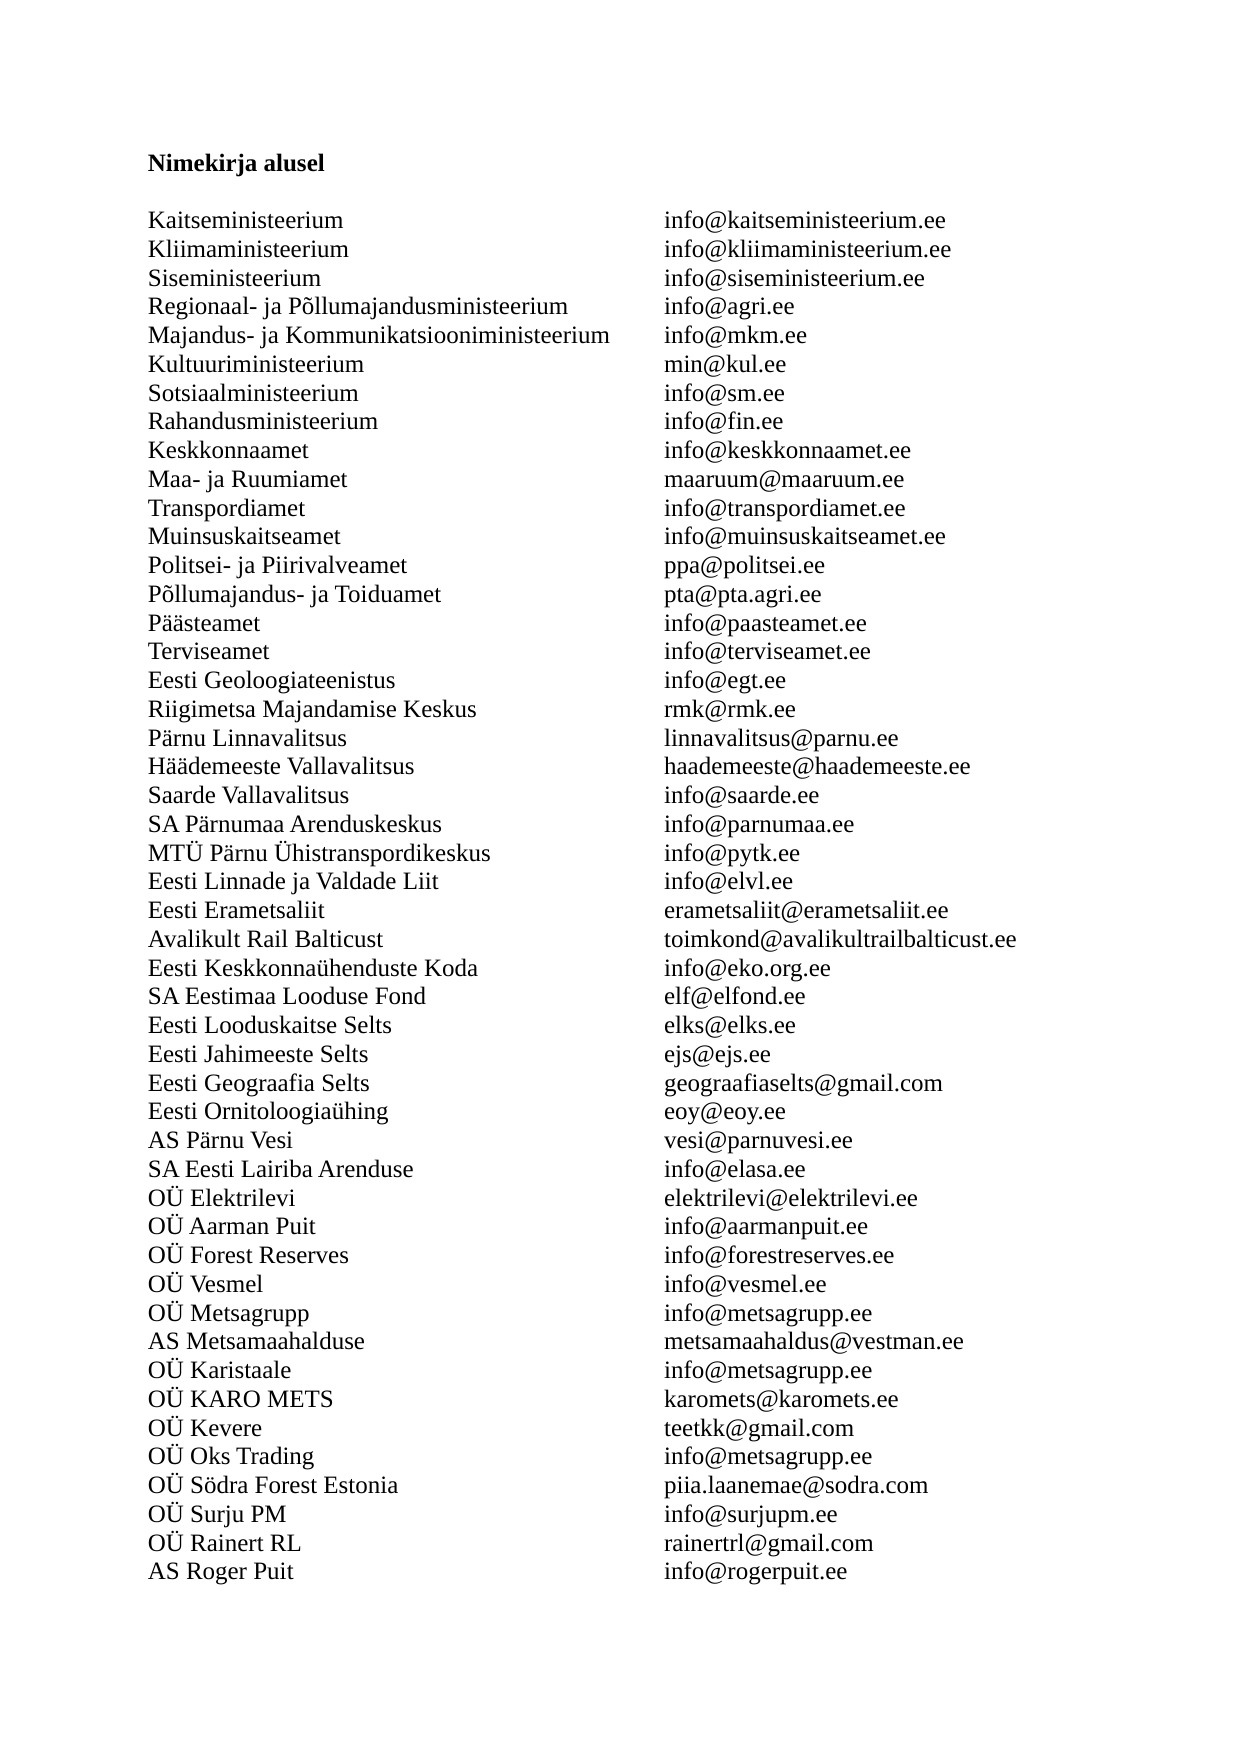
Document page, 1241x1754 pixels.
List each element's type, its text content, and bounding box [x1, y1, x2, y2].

text OÜ Karistaale info@metsagrupp.ee [148, 1355, 1093, 1384]
text OÜ Rainert RL rainertrl@gmail.com [148, 1528, 1093, 1556]
text Avalikult Rail Balticust toimkond@avalikultrailbalticust.ee [148, 924, 1093, 953]
text OÜ Södra Forest Estonia piia.laanemae@sodra.com [148, 1470, 1093, 1499]
text Eesti Ornitoloogiaühing eoy@eoy.ee [148, 1096, 1093, 1125]
text Transpordiamet info@transpordiamet.ee [148, 493, 1093, 521]
text OÜ Oks Trading info@metsagrupp.ee [148, 1441, 1093, 1470]
text Päästeamet info@paasteamet.ee [148, 608, 1093, 636]
text Kliimaministeerium info@kliimaministeerium.ee [148, 234, 1093, 263]
text AS Pärnu Vesi vesi@parnuvesi.ee [148, 1125, 1093, 1154]
text Majandus- ja Kommunikatsiooniministeerium info@mkm.ee [148, 320, 1093, 349]
text OÜ Kevere teetkk@gmail.com [148, 1413, 1093, 1441]
text Kaitseministeerium info@kaitseministeerium.ee [148, 205, 1093, 234]
text MTÜ Pärnu Ühistranspordikeskus info@pytk.ee [148, 838, 1093, 866]
text OÜ Aarman Puit info@aarmanpuit.ee [148, 1211, 1093, 1240]
text Politsei- ja Piirivalveamet ppa@politsei.ee [148, 550, 1093, 579]
text Kultuuriministeerium min@kul.ee [148, 349, 1093, 378]
text Terviseamet info@terviseamet.ee [148, 636, 1093, 665]
text Eesti Jahimeeste Selts ejs@ejs.ee [148, 1039, 1093, 1068]
text Eesti Geograafia Selts geograafiaselts@gmail.com [148, 1068, 1093, 1096]
text OÜ KARO METS karomets@karomets.ee [148, 1384, 1093, 1413]
text Häädemeeste Vallavalitsus haademeeste@haademeeste.ee [148, 751, 1093, 780]
text Põllumajandus- ja Toiduamet pta@pta.agri.ee [148, 579, 1093, 608]
text SA Eestimaa Looduse Fond elf@elfond.ee [148, 981, 1093, 1010]
text Riigimetsa Majandamise Keskus rmk@rmk.ee [148, 694, 1093, 723]
text OÜ Forest Reserves info@forestreserves.ee [148, 1240, 1093, 1269]
text Nimekirja alusel [148, 148, 1093, 176]
text OÜ Metsagrupp info@metsagrupp.ee AS Metsamaahalduse metsamaahaldus@vestman.ee [148, 1298, 1093, 1355]
text Regionaal- ja Põllumajandusministeerium info@agri.ee [148, 291, 1093, 320]
text Muinsuskaitseamet info@muinsuskaitseamet.ee [148, 521, 1093, 550]
text Keskkonnaamet info@keskkonnaamet.ee [148, 435, 1093, 464]
text Pärnu Linnavalitsus linnavalitsus@parnu.ee [148, 723, 1093, 751]
text Sotsiaalministeerium info@sm.ee [148, 378, 1093, 406]
text SA Pärnumaa Arenduskeskus info@parnumaa.ee [148, 809, 1093, 838]
text OÜ Surju PM info@surjupm.ee [148, 1499, 1093, 1528]
text SA Eesti Lairiba Arenduse info@elasa.ee [148, 1154, 1093, 1183]
text Saarde Vallavalitsus info@saarde.ee [148, 780, 1093, 809]
text Rahandusministeerium info@fin.ee [148, 406, 1093, 435]
text Eesti Geoloogiateenistus info@egt.ee [148, 665, 1093, 694]
text Maa- ja Ruumiamet maaruum@maaruum.ee [148, 464, 1093, 493]
text Eesti Erametsaliit erametsaliit@erametsaliit.ee [148, 895, 1093, 924]
text Siseministeerium info@siseministeerium.ee [148, 263, 1093, 291]
text Eesti Linnade ja Valdade Liit info@elvl.ee [148, 866, 1093, 895]
text OÜ Vesmel info@vesmel.ee [148, 1269, 1093, 1298]
text Eesti Keskkonnaühenduste Koda info@eko.org.ee [148, 953, 1093, 981]
text Eesti Looduskaitse Selts elks@elks.ee [148, 1010, 1093, 1039]
text OÜ Elektrilevi elektrilevi@elektrilevi.ee [148, 1183, 1093, 1211]
text AS Roger Puit info@rogerpuit.ee [148, 1556, 1093, 1585]
